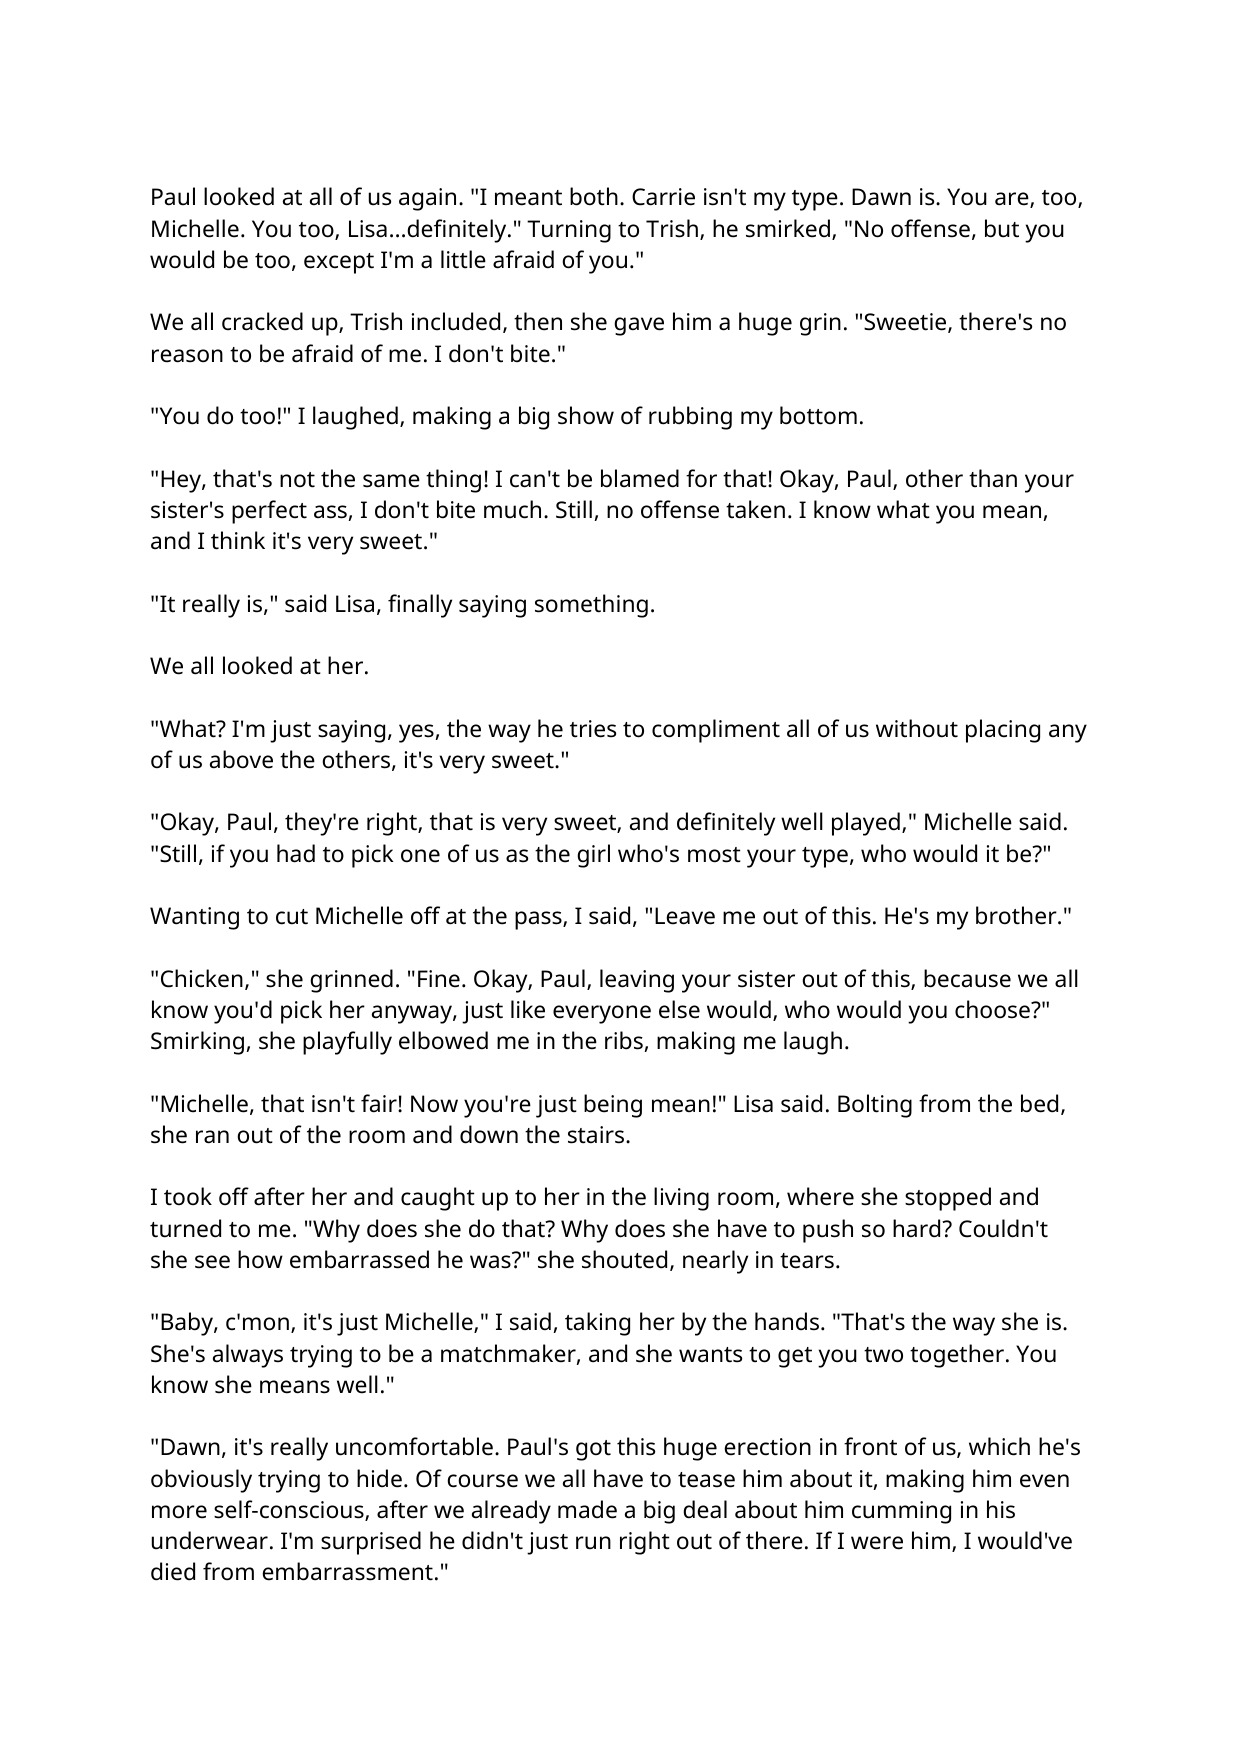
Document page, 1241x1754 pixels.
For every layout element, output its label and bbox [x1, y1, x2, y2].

text [150, 150, 1090, 1587]
